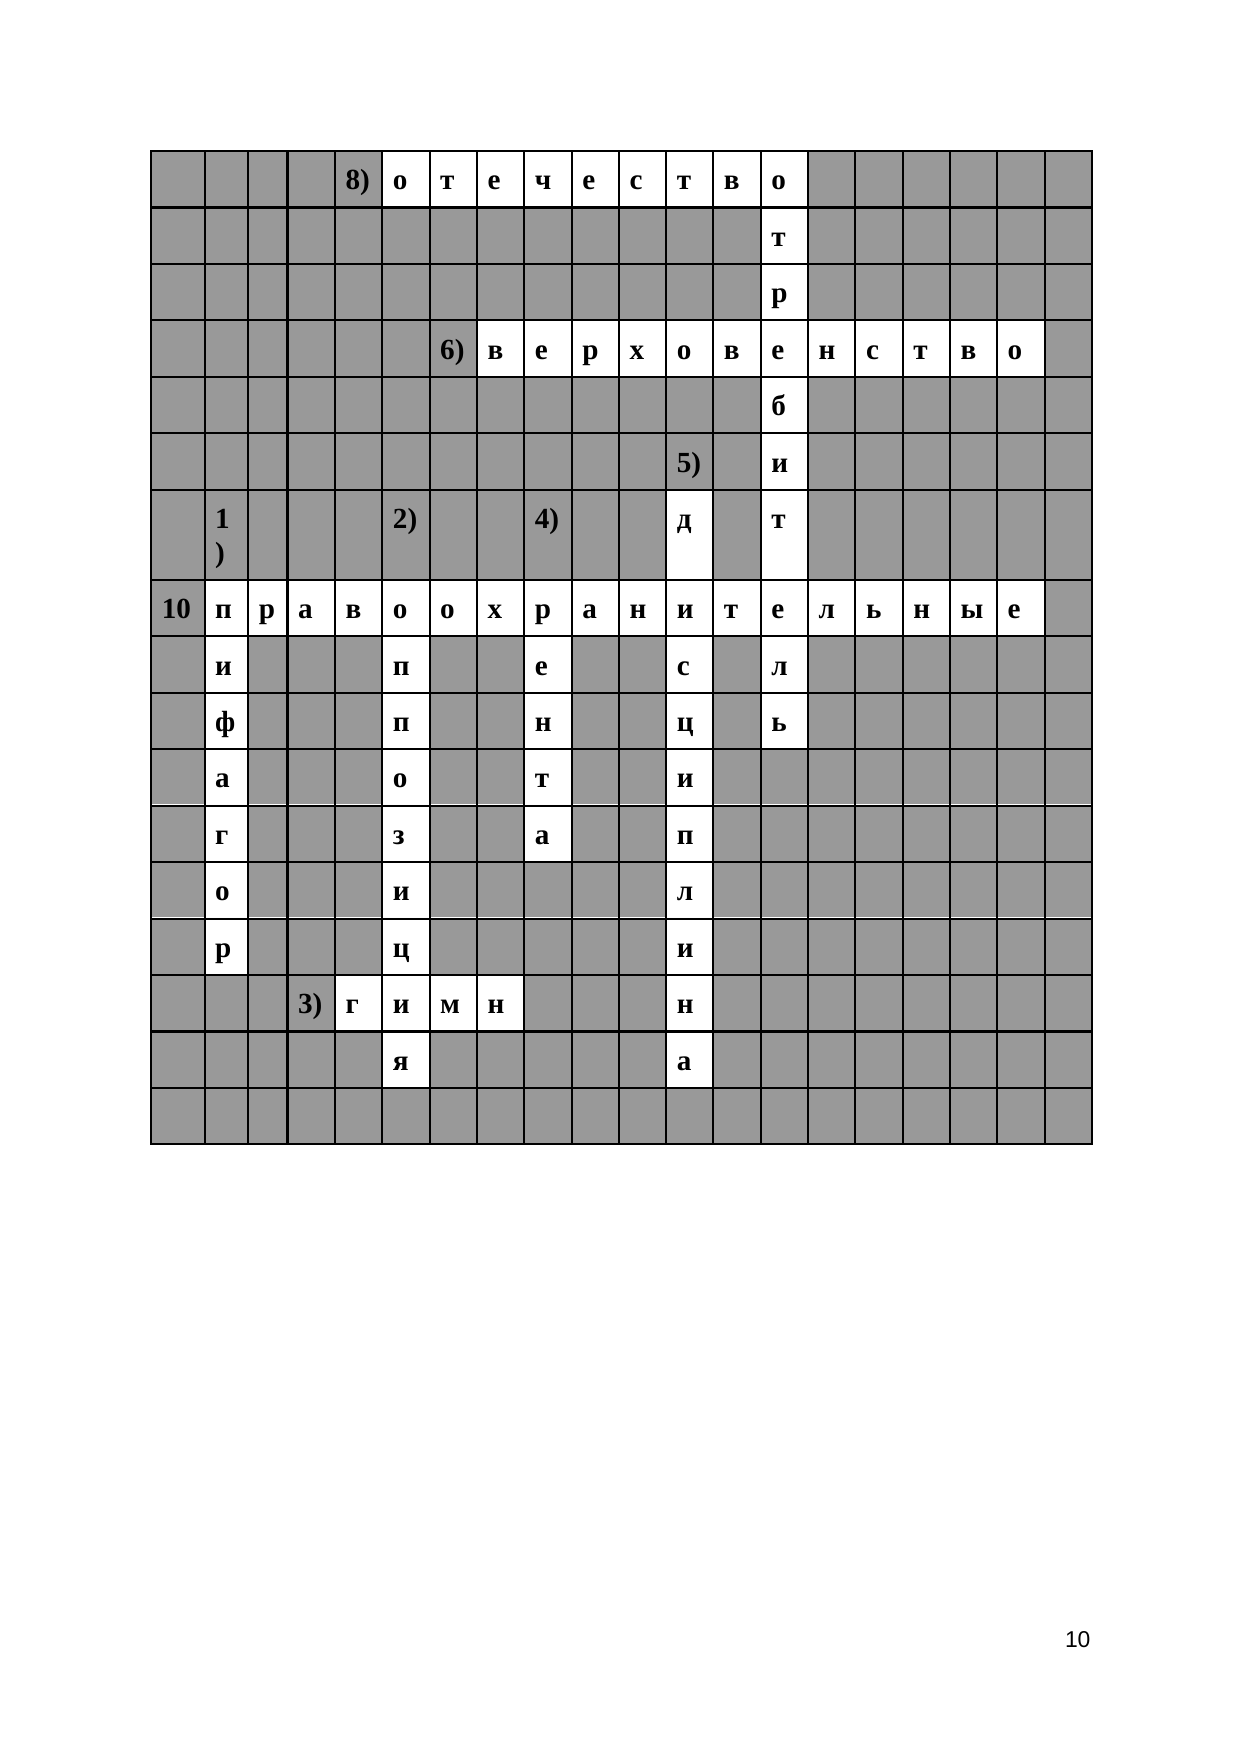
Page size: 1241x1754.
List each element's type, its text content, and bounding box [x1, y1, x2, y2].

table_cell [478, 750, 523, 804]
table_cell [620, 750, 665, 804]
table_cell н [809, 321, 854, 376]
table_cell 5) [667, 434, 712, 489]
table_cell [573, 491, 618, 579]
table_cell [525, 976, 571, 1030]
table_cell [431, 209, 476, 263]
table_cell [383, 434, 429, 489]
table_cell е [762, 581, 807, 635]
table_cell [431, 1089, 476, 1143]
table_cell [336, 491, 381, 579]
table_cell [336, 209, 381, 263]
table_cell [206, 265, 247, 319]
table_cell [714, 209, 760, 263]
table_cell [714, 920, 760, 974]
table_cell н [478, 976, 523, 1030]
table_cell [431, 491, 476, 579]
table_cell [714, 807, 760, 861]
table_cell [620, 1033, 665, 1087]
table_cell [904, 807, 949, 861]
table_cell [951, 1089, 996, 1143]
table_cell [478, 694, 523, 748]
table_cell [249, 863, 286, 917]
table_cell [336, 321, 381, 376]
table_cell [336, 265, 381, 319]
table_cell и [206, 637, 247, 692]
table_cell [152, 1033, 204, 1087]
table_cell [998, 976, 1044, 1030]
table_cell в [478, 321, 523, 376]
table_cell [336, 807, 381, 861]
table_cell [573, 1033, 618, 1087]
table_cell [714, 434, 760, 489]
table_cell д [667, 491, 712, 579]
table_cell в [714, 152, 760, 206]
table_cell [762, 920, 807, 974]
table_cell в [714, 321, 760, 376]
table_cell [620, 491, 665, 579]
table_cell [856, 209, 902, 263]
table_cell л [762, 637, 807, 692]
table_cell [856, 750, 902, 804]
table_cell [249, 807, 286, 861]
table_cell [249, 491, 286, 579]
table_cell [525, 1089, 571, 1143]
table_cell л [809, 581, 854, 635]
table_cell [1046, 378, 1091, 432]
table_cell [152, 434, 204, 489]
table_cell [152, 863, 204, 917]
table_cell л [667, 863, 712, 917]
table_cell [289, 1033, 334, 1087]
table_cell [856, 920, 902, 974]
table_cell [809, 976, 854, 1030]
table_cell [152, 209, 204, 263]
table_cell [289, 807, 334, 861]
table_cell [573, 976, 618, 1030]
table_cell [249, 209, 286, 263]
table_cell р [249, 581, 286, 635]
table_cell е [573, 152, 618, 206]
table_cell [904, 378, 949, 432]
table_cell [714, 265, 760, 319]
table_cell [206, 976, 247, 1030]
table_cell [573, 863, 618, 917]
table_cell т [431, 152, 476, 206]
table_cell [383, 321, 429, 376]
table_cell [478, 920, 523, 974]
table_cell [206, 321, 247, 376]
table_cell [249, 321, 286, 376]
table_cell [289, 920, 334, 974]
table_cell ь [762, 694, 807, 748]
table_cell [431, 863, 476, 917]
table_cell [1046, 1089, 1091, 1143]
table_cell [206, 1089, 247, 1143]
table_cell [478, 807, 523, 861]
table_cell [762, 976, 807, 1030]
table_cell [951, 1033, 996, 1087]
table_cell и [762, 434, 807, 489]
table_cell [998, 750, 1044, 804]
table_cell [620, 863, 665, 917]
table_cell [289, 434, 334, 489]
table_cell [152, 152, 204, 206]
table_cell с [856, 321, 902, 376]
table_cell [249, 265, 286, 319]
table_cell [289, 863, 334, 917]
table_cell [856, 152, 902, 206]
table_cell [856, 378, 902, 432]
table_cell [249, 1033, 286, 1087]
table_cell [856, 863, 902, 917]
table_cell [904, 265, 949, 319]
table_cell [206, 209, 247, 263]
table_cell [951, 694, 996, 748]
table_cell [998, 434, 1044, 489]
table_cell [478, 1089, 523, 1143]
table_cell [904, 976, 949, 1030]
table_cell [951, 637, 996, 692]
table_cell [431, 1033, 476, 1087]
table_cell р [525, 581, 571, 635]
table_cell ч [525, 152, 571, 206]
table_cell в [951, 321, 996, 376]
table_cell [206, 1033, 247, 1087]
table_cell о [383, 750, 429, 804]
table_cell р [206, 920, 247, 974]
table_cell [478, 1033, 523, 1087]
table_cell п [667, 807, 712, 861]
table_cell [904, 920, 949, 974]
table_cell [620, 920, 665, 974]
table_cell 8) [336, 152, 381, 206]
table_cell [573, 694, 618, 748]
table_cell ф [206, 694, 247, 748]
table_cell [431, 637, 476, 692]
table_cell [525, 434, 571, 489]
table_cell [249, 434, 286, 489]
table_cell ц [383, 920, 429, 974]
table_cell [809, 209, 854, 263]
table_cell [1046, 1033, 1091, 1087]
table_cell и [667, 750, 712, 804]
table_cell [904, 434, 949, 489]
table_cell [152, 694, 204, 748]
table_cell ц [667, 694, 712, 748]
table_cell [714, 750, 760, 804]
table_cell [620, 976, 665, 1030]
table_cell [383, 209, 429, 263]
table_cell [1046, 807, 1091, 861]
table_cell н [620, 581, 665, 635]
table_cell [573, 920, 618, 974]
table_cell т [525, 750, 571, 804]
table_cell [525, 1033, 571, 1087]
table_cell [904, 491, 949, 579]
table_cell [152, 920, 204, 974]
table_cell [431, 920, 476, 974]
table_cell [809, 807, 854, 861]
table_cell [809, 152, 854, 206]
table_cell [336, 1089, 381, 1143]
table_cell [762, 863, 807, 917]
table_cell е [525, 321, 571, 376]
table_cell [525, 863, 571, 917]
table_cell [714, 491, 760, 579]
table_cell а [525, 807, 571, 861]
table_cell [998, 920, 1044, 974]
table_cell [714, 1033, 760, 1087]
table_cell [249, 694, 286, 748]
table_cell 4) [525, 491, 571, 579]
table_cell з [383, 807, 429, 861]
table_cell [249, 637, 286, 692]
table_cell [856, 807, 902, 861]
table_cell е [762, 321, 807, 376]
table_cell [249, 750, 286, 804]
table_cell [667, 265, 712, 319]
table_cell [667, 209, 712, 263]
table_cell [289, 694, 334, 748]
table_cell [431, 265, 476, 319]
table_cell [152, 637, 204, 692]
table_cell [336, 920, 381, 974]
table_cell [152, 750, 204, 804]
table_cell [336, 1033, 381, 1087]
table_cell [904, 750, 949, 804]
table_cell т [762, 491, 807, 579]
table_cell [714, 1089, 760, 1143]
table_cell [383, 265, 429, 319]
table_cell [904, 1033, 949, 1087]
table_cell [289, 491, 334, 579]
table_cell [478, 434, 523, 489]
table_cell я [383, 1033, 429, 1087]
table_cell [951, 750, 996, 804]
table_cell [714, 976, 760, 1030]
table_cell [904, 863, 949, 917]
table_cell [998, 265, 1044, 319]
table_cell [809, 637, 854, 692]
table_cell [525, 209, 571, 263]
table_cell [289, 750, 334, 804]
table_cell [336, 637, 381, 692]
table_cell о [383, 152, 429, 206]
table_cell п [383, 637, 429, 692]
table_cell [809, 863, 854, 917]
table_cell [620, 694, 665, 748]
table_cell [383, 1089, 429, 1143]
table_cell о [667, 321, 712, 376]
table_cell [1046, 265, 1091, 319]
table_cell [620, 209, 665, 263]
table_cell [951, 976, 996, 1030]
table_cell [951, 152, 996, 206]
table_cell [478, 209, 523, 263]
table_cell [1046, 434, 1091, 489]
table_cell н [525, 694, 571, 748]
table_cell [289, 209, 334, 263]
table_cell [336, 694, 381, 748]
table_cell [1046, 920, 1091, 974]
table_cell [152, 976, 204, 1030]
table_cell [856, 491, 902, 579]
table_cell в [336, 581, 381, 635]
table_cell [1046, 637, 1091, 692]
table_cell п [383, 694, 429, 748]
table_cell с [667, 637, 712, 692]
table_cell [573, 265, 618, 319]
table_cell о [998, 321, 1044, 376]
table_cell м [431, 976, 476, 1030]
table_cell г [336, 976, 381, 1030]
table_cell [762, 807, 807, 861]
table_cell [762, 750, 807, 804]
table_cell ы [951, 581, 996, 635]
table_cell 6) [431, 321, 476, 376]
table_cell [1046, 209, 1091, 263]
table_cell а [206, 750, 247, 804]
table_cell [667, 378, 712, 432]
table_cell [762, 1033, 807, 1087]
table_cell [1046, 321, 1091, 376]
table_cell [856, 1033, 902, 1087]
table_cell [809, 378, 854, 432]
table_cell [951, 265, 996, 319]
table_cell о [383, 581, 429, 635]
table_cell [1046, 976, 1091, 1030]
table_cell [431, 694, 476, 748]
table_cell [809, 750, 854, 804]
table_cell [620, 265, 665, 319]
table_cell [152, 1089, 204, 1143]
table_cell [289, 265, 334, 319]
table_cell [998, 209, 1044, 263]
table_cell н [904, 581, 949, 635]
table_cell [998, 1033, 1044, 1087]
table_cell [289, 1089, 334, 1143]
table_cell [152, 265, 204, 319]
table_cell е [525, 637, 571, 692]
table_cell [998, 152, 1044, 206]
table_cell [336, 434, 381, 489]
table_cell [951, 807, 996, 861]
table_cell [809, 1033, 854, 1087]
table_cell [904, 694, 949, 748]
table_cell [152, 807, 204, 861]
table_cell [573, 209, 618, 263]
table_cell т [667, 152, 712, 206]
table_cell [206, 434, 247, 489]
table_cell [620, 807, 665, 861]
table_cell 1) [206, 491, 247, 579]
table_cell [289, 152, 334, 206]
table_cell а [573, 581, 618, 635]
table_cell [431, 807, 476, 861]
table_cell п [206, 581, 247, 635]
table_cell х [478, 581, 523, 635]
table_cell [152, 321, 204, 376]
table_cell [856, 694, 902, 748]
table_cell [431, 750, 476, 804]
table_cell [431, 378, 476, 432]
table_cell [431, 434, 476, 489]
table_cell [525, 265, 571, 319]
table_cell и [383, 976, 429, 1030]
table_cell [1046, 491, 1091, 579]
table_cell [856, 1089, 902, 1143]
table_cell [714, 863, 760, 917]
table_cell [904, 637, 949, 692]
table_cell 10 [152, 581, 204, 635]
table_cell [809, 434, 854, 489]
table_cell [289, 378, 334, 432]
table_cell [206, 152, 247, 206]
table_cell [336, 750, 381, 804]
table_cell р [762, 265, 807, 319]
table_cell [667, 1089, 712, 1143]
table_cell [573, 434, 618, 489]
table_cell [249, 378, 286, 432]
table_cell [249, 920, 286, 974]
table_cell [289, 637, 334, 692]
table_cell е [478, 152, 523, 206]
table_cell [856, 976, 902, 1030]
table_cell [809, 694, 854, 748]
table_cell [951, 863, 996, 917]
table_cell х [620, 321, 665, 376]
table_cell е [998, 581, 1044, 635]
table_cell [1046, 750, 1091, 804]
table_cell [951, 920, 996, 974]
table_cell о [762, 152, 807, 206]
table_cell [249, 152, 286, 206]
table_cell и [383, 863, 429, 917]
table_cell г [206, 807, 247, 861]
table_cell а [667, 1033, 712, 1087]
table_cell [206, 378, 247, 432]
table_cell [998, 807, 1044, 861]
table_cell [620, 434, 665, 489]
table_cell [478, 378, 523, 432]
table_cell [478, 265, 523, 319]
table_cell [573, 637, 618, 692]
table_cell т [762, 209, 807, 263]
table_cell [951, 378, 996, 432]
table_cell и [667, 581, 712, 635]
table_cell [856, 265, 902, 319]
table_cell [620, 1089, 665, 1143]
table_cell [525, 920, 571, 974]
table_cell [998, 491, 1044, 579]
table_cell [249, 976, 286, 1030]
table_cell [152, 491, 204, 579]
table_cell [249, 1089, 286, 1143]
table_cell [998, 1089, 1044, 1143]
table_cell о [206, 863, 247, 917]
table_cell [998, 863, 1044, 917]
table_cell [809, 1089, 854, 1143]
table_cell [573, 1089, 618, 1143]
table_cell н [667, 976, 712, 1030]
table_cell р [573, 321, 618, 376]
table_cell [152, 378, 204, 432]
table_cell [951, 491, 996, 579]
table_cell [951, 434, 996, 489]
table_cell [714, 637, 760, 692]
table_cell б [762, 378, 807, 432]
table_cell [714, 694, 760, 748]
table_cell [809, 920, 854, 974]
table_cell [620, 378, 665, 432]
table_cell [478, 637, 523, 692]
table_cell [289, 321, 334, 376]
table_cell [336, 863, 381, 917]
table_cell [856, 637, 902, 692]
table_cell с [620, 152, 665, 206]
table_cell [762, 1089, 807, 1143]
table_cell [573, 807, 618, 861]
table_cell и [667, 920, 712, 974]
table_cell [336, 378, 381, 432]
table_cell [998, 694, 1044, 748]
table_cell 3) [289, 976, 334, 1030]
table_cell [478, 491, 523, 579]
table_cell [856, 434, 902, 489]
table_cell [478, 863, 523, 917]
table_cell т [904, 321, 949, 376]
table_cell 2) [383, 491, 429, 579]
table_cell [998, 637, 1044, 692]
table_cell [809, 265, 854, 319]
table_cell [998, 378, 1044, 432]
table_cell [714, 378, 760, 432]
table_cell [573, 750, 618, 804]
table_cell [1046, 694, 1091, 748]
table_cell [620, 637, 665, 692]
table_cell [809, 491, 854, 579]
table_cell ь [856, 581, 902, 635]
table_cell [904, 1089, 949, 1143]
table_cell [904, 152, 949, 206]
table_cell [383, 378, 429, 432]
table_cell [1046, 863, 1091, 917]
table_cell [951, 209, 996, 263]
table_cell [525, 378, 571, 432]
table_cell а [289, 581, 334, 635]
table_cell о [431, 581, 476, 635]
table_cell [1046, 581, 1091, 635]
table_cell [904, 209, 949, 263]
table_cell [1046, 152, 1091, 206]
table_cell [573, 378, 618, 432]
table_cell т [714, 581, 760, 635]
